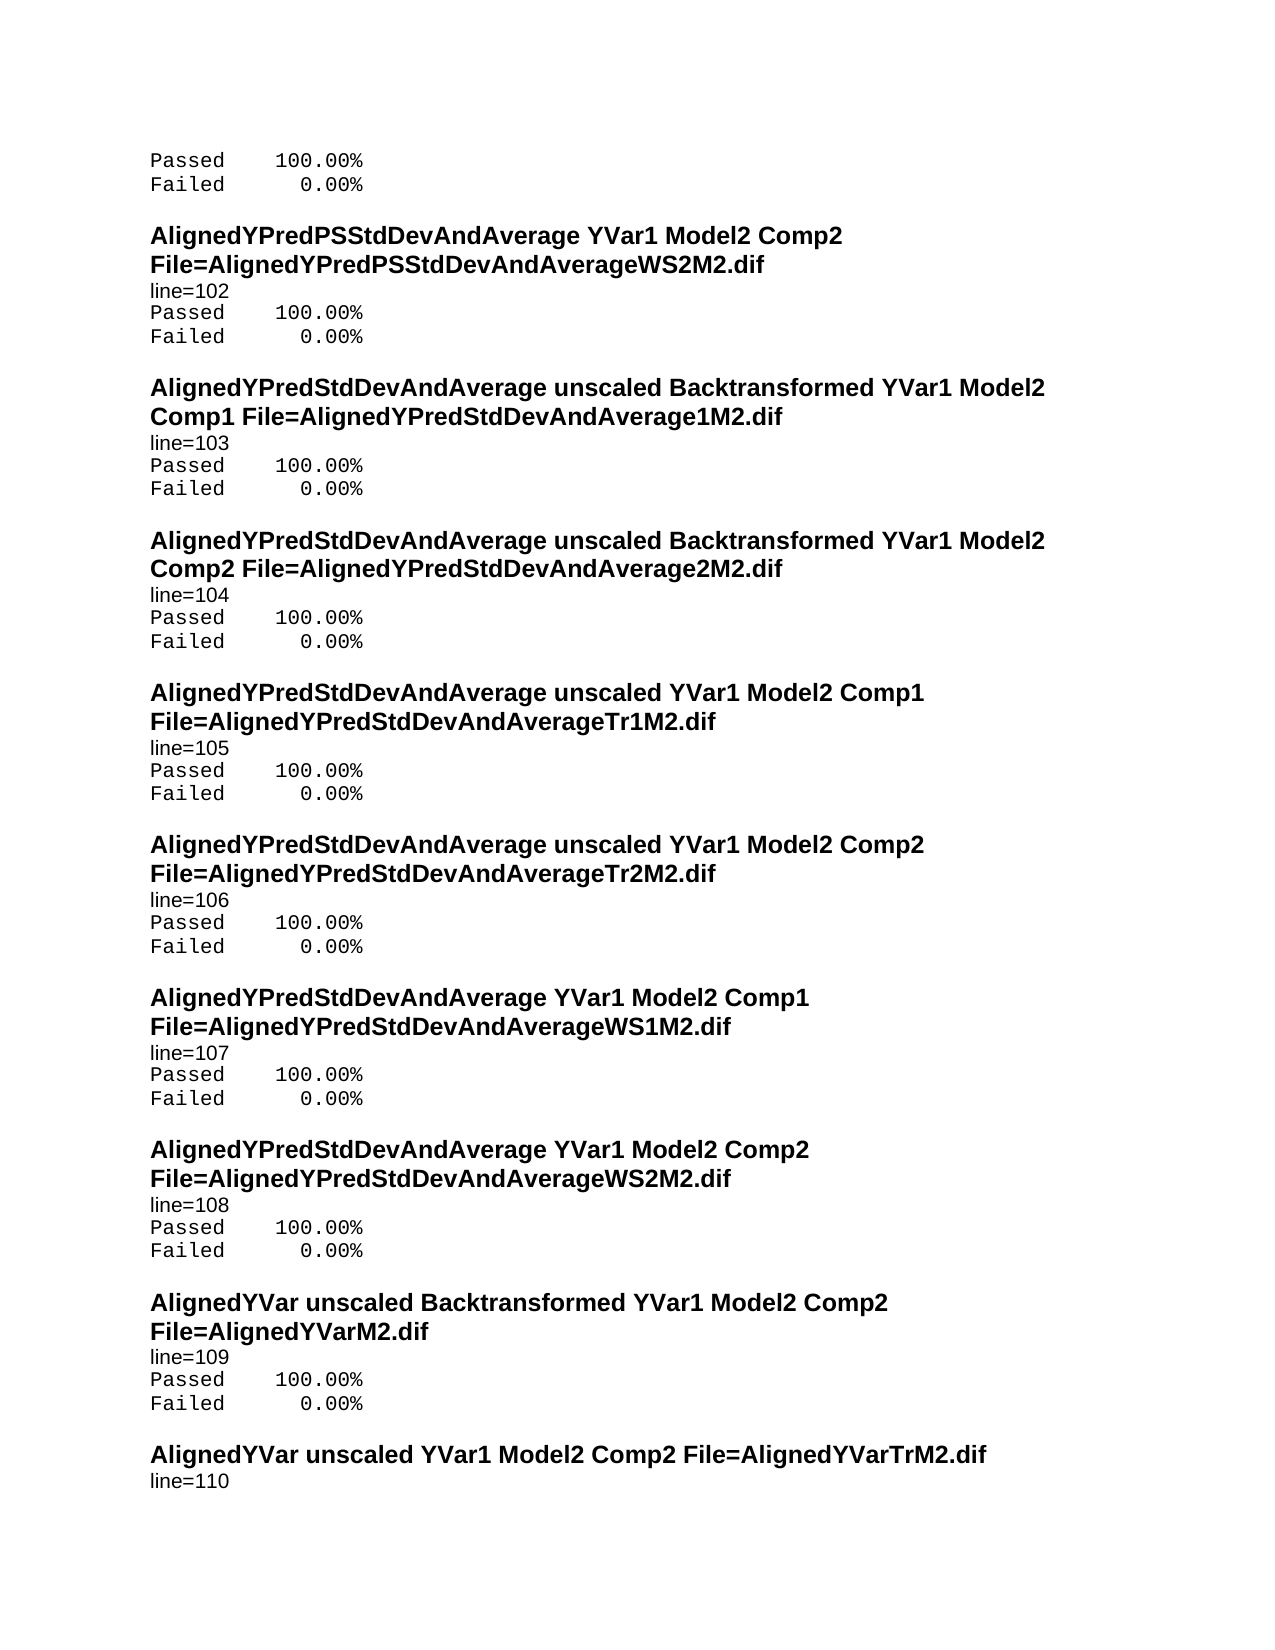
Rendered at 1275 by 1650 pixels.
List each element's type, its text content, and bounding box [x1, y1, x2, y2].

text AlignedYPredStdDevAndAverage YVar1 Model2 Comp1 File=AlignedYPredStdDevAndAverageWS1M2.dif [150, 983, 1125, 1040]
text AlignedYVar unscaled Backtransformed YVar1 Model2 Comp2 File=AlignedYVarM2.dif [150, 1288, 1125, 1345]
text Failed 0.00% [150, 478, 1125, 502]
text Failed 0.00% [150, 326, 1125, 350]
text Passed 100.00% [150, 302, 1125, 326]
text Failed 0.00% [150, 174, 1125, 197]
text Passed 100.00% [150, 1217, 1125, 1240]
text AlignedYPredPSStdDevAndAverage YVar1 Model2 Comp2 File=AlignedYPredPSStdDevAndAverageWS2M2.dif [150, 221, 1125, 278]
text AlignedYPredStdDevAndAverage unscaled YVar1 Model2 Comp1 File=AlignedYPredStdDevAndAverageTr1M2.dif [150, 678, 1125, 736]
text Failed 0.00% [150, 631, 1125, 654]
text line=108 [150, 1193, 1125, 1217]
text Passed 100.00% [150, 1369, 1125, 1393]
text Failed 0.00% [150, 1240, 1125, 1264]
text line=110 [150, 1469, 1125, 1493]
text line=106 [150, 888, 1125, 912]
text line=104 [150, 583, 1125, 607]
text Passed 100.00% [150, 912, 1125, 936]
text line=105 [150, 736, 1125, 759]
text Passed 100.00% [150, 607, 1125, 631]
text line=107 [150, 1040, 1125, 1064]
text Failed 0.00% [150, 783, 1125, 807]
text Passed 100.00% [150, 150, 1125, 174]
text AlignedYVar unscaled YVar1 Model2 Comp2 File=AlignedYVarTrM2.dif [150, 1440, 1125, 1469]
text Failed 0.00% [150, 1393, 1125, 1416]
text line=109 [150, 1345, 1125, 1369]
text line=103 [150, 431, 1125, 455]
text Passed 100.00% [150, 1064, 1125, 1088]
text line=102 [150, 278, 1125, 302]
text Passed 100.00% [150, 455, 1125, 478]
text Failed 0.00% [150, 1088, 1125, 1112]
text Failed 0.00% [150, 936, 1125, 959]
text AlignedYPredStdDevAndAverage unscaled YVar1 Model2 Comp2 File=AlignedYPredStdDevAndAverageTr2M2.dif [150, 831, 1125, 888]
text AlignedYPredStdDevAndAverage unscaled Backtransformed YVar1 Model2 Comp2 File=AlignedYPredStdDevAndAverage2M2.dif [150, 526, 1125, 583]
text AlignedYPredStdDevAndAverage YVar1 Model2 Comp2 File=AlignedYPredStdDevAndAverageWS2M2.dif [150, 1135, 1125, 1193]
text Passed 100.00% [150, 759, 1125, 783]
text AlignedYPredStdDevAndAverage unscaled Backtransformed YVar1 Model2 Comp1 File=AlignedYPredStdDevAndAverage1M2.dif [150, 373, 1125, 431]
